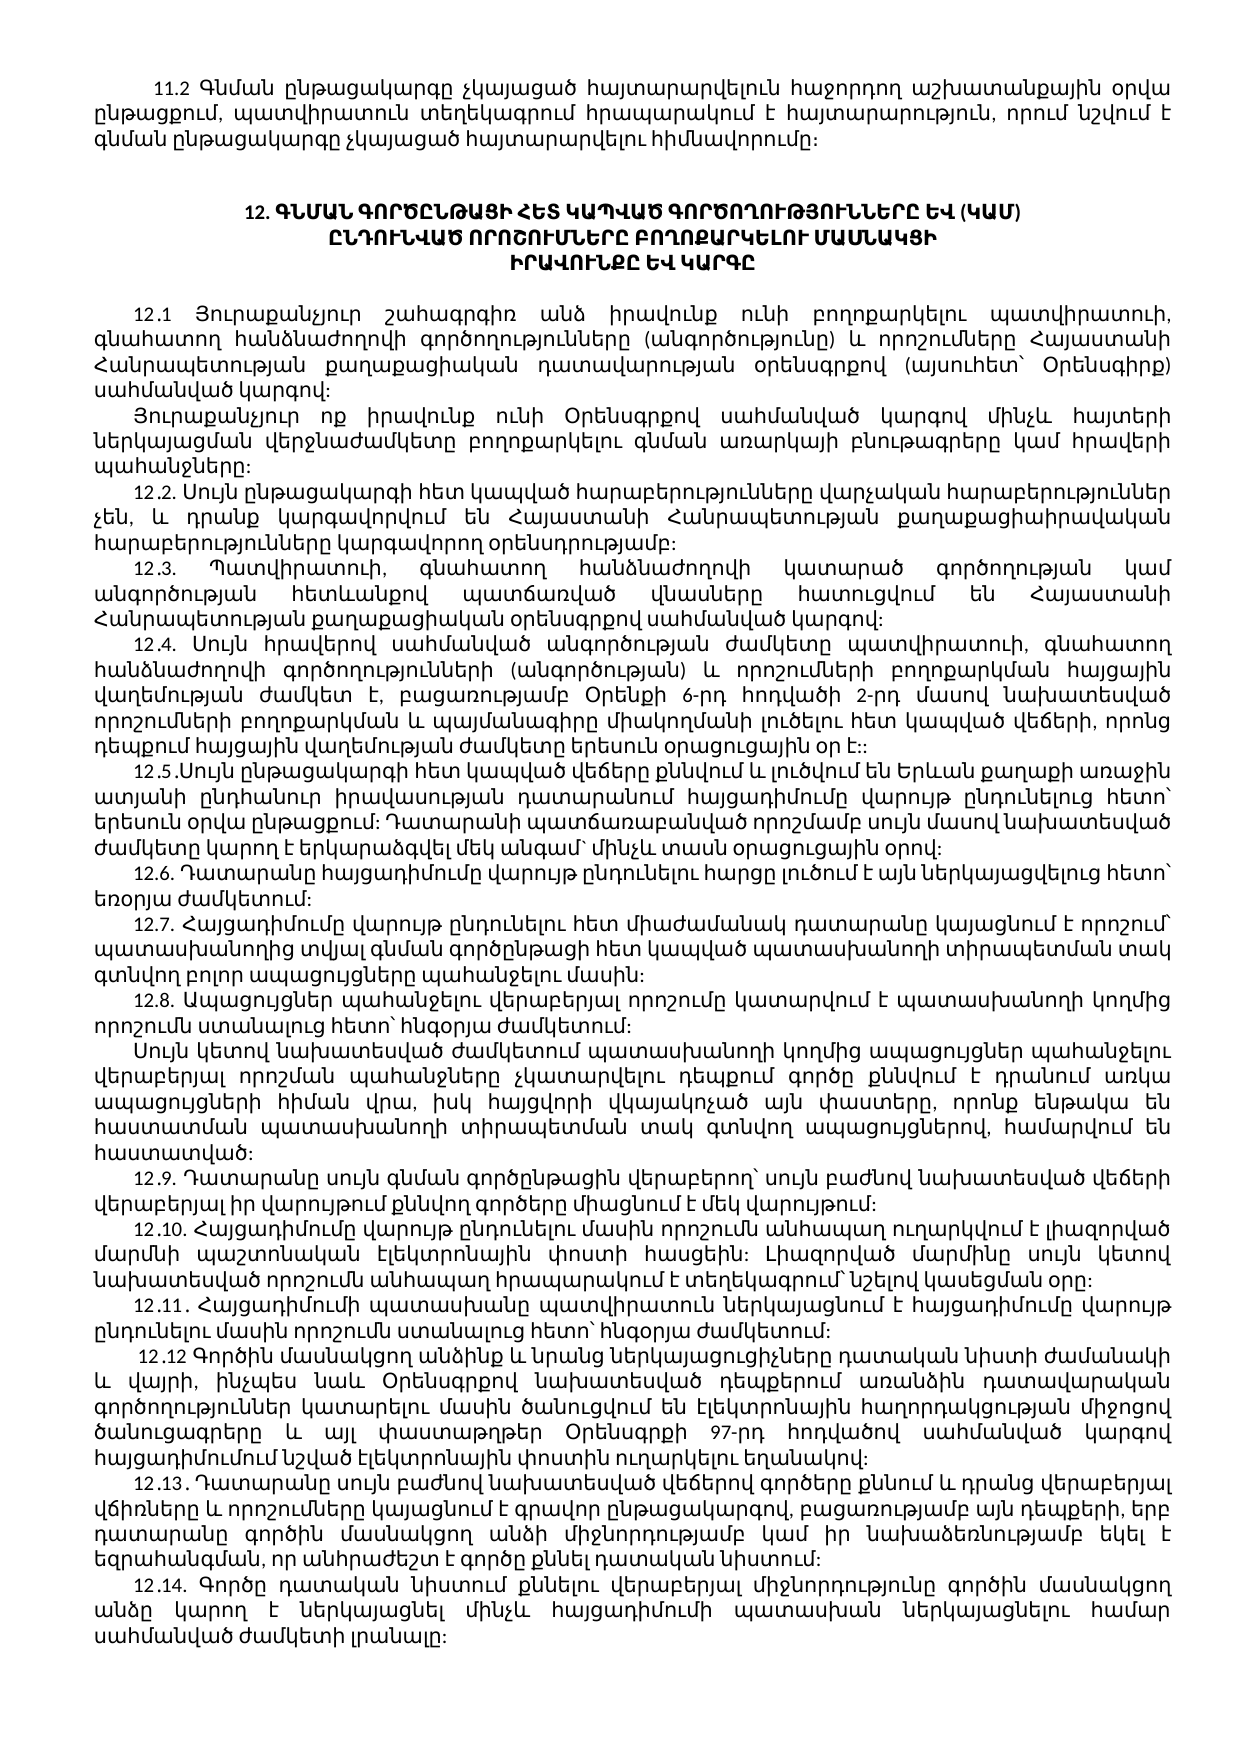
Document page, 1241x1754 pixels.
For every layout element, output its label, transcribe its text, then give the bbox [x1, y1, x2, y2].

text Յուրաքանչյուր ոք իրավունք ունի Օրենսգրքով սահմանված կարգով մինչև հայտերի ներկայացման վերջնաժամկետը բողոքարկելու գնման առարկայի բնութագրերը կամ հրավերի պահանջները: [94, 403, 1171, 479]
text 12.7. Հայցադիմումը վարույթ ընդունելու հետ միաժամանակ դատարանը կայացնում է որոշում՝ պատասխանողից տվյալ գնման գործընթացի հետ կապված պատասխանողի տիրապետման տակ գտնվող բոլոր ապացույցները պահանջելու մասին: [94, 911, 1171, 987]
text 12․1 Յուրաքանչյուր շահագրգիռ անձ իրավունք ունի բողոքարկելու պատվիրատուի, գնահատող հանձնաժողովի գործողությունները (անգործությունը) և որոշումները Հայաստանի Հանրապետության քաղաքացիական դատավարության օրենսգրքով (այսուհետ՝ Օրենսգիրք) սահմանված կարգով: [94, 301, 1171, 403]
text 12․11․ Հայցադիմումի պատասխանը պատվիրատուն ներկայացնում է հայցադիմումը վարույթ ընդունելու մասին որոշումն ստանալուց հետո՝ հնգօրյա ժամկետում: [94, 1292, 1171, 1343]
text 12․13․ Դատարանը սույն բաժնով նախատեսված վեճերով գործերը քննում և դրանց վերաբերյալ վճիռները և որոշումները կայացնում է գրավոր ընթացակարգով, բացառությամբ այն դեպքերի, երբ դատարանը գործին մասնակցող անձի միջնորդությամբ կամ իր նախաձեռնությամբ եկել է եզրահանգման, որ անհրաժեշտ է գործը քննել դատական նիստում: [94, 1470, 1171, 1572]
text 12.6. Դատարանը հայցադիմումը վարույթ ընդունելու հարցը լուծում է այն ներկայացվելուց հետո՝ եռօրյա ժամկետում: [94, 860, 1171, 911]
text ԻՐԱՎՈՒՆՔԸ ԵՎ ԿԱՐԳԸ [94, 250, 1171, 276]
text 12․10. Հայցադիմումը վարույթ ընդունելու մասին որոշումն անհապաղ ուղարկվում է լիազորված մարմնի պաշտոնական էլեկտրոնային փոստի հասցեին: Լիազորված մարմինը սույն կետով նախատեսված որոշումն անհապաղ հրապարակում է տեղեկագրում՝ նշելով կասեցման օրը: [94, 1216, 1171, 1292]
text 12․14. Գործը դատական նիստում քննելու վերաբերյալ միջնորդությունը գործին մասնակցող անձը կարող է ներկայացնել մինչև հայցադիմումի պատասխան ներկայացնելու համար սահմանված ժամկետի լրանալը: [94, 1572, 1171, 1648]
text 12․4. Սույն հրավերով սահմանված անգործության ժամկետը պատվիրատուի, գնահատող հանձնաժողովի գործողությունների (անգործության) և որոշումների բողոքարկման հայցային վաղեմության ժամկետ է, բացառությամբ Օրենքի 6-րդ հոդվածի 2-րդ մասով նախատեսված որոշումների բողոքարկման և պայմանագիրը միակողմանի լուծելու հետ կապված վեճերի, որոնց դեպքում հայցային վաղեմության ժամկետը երեսուն օրացուցային օր է:: [94, 632, 1171, 759]
text 12․2. Սույն ընթացակարգի հետ կապված հարաբերությունները վարչական հարաբերություններ չեն, և դրանք կարգավորվում են Հայաստանի Հանրապետության քաղաքացիաիրավական հարաբերությունները կարգավորող օրենսդրությամբ: [94, 479, 1171, 555]
text 12․3. Պատվիրատուի, գնահատող հանձնաժողովի կատարած գործողության կամ անգործության հետևանքով պատճառված վնասները հատուցվում են Հայաստանի Հանրապետության քաղաքացիական օրենսգրքով սահմանված կարգով: [94, 555, 1171, 632]
text ԸՆԴՈՒՆՎԱԾ ՈՐՈՇՈՒՄՆԵՐԸ ԲՈՂՈՔԱՐԿԵԼՈՒ ՄԱՍՆԱԿՑԻ [94, 225, 1171, 250]
text Սույն կետով նախատեսված ժամկետում պատասխանողի կողմից ապացույցներ պահանջելու վերաբերյալ որոշման պահանջները չկատարվելու դեպքում գործը քննվում է դրանում առկա ապացույցների հիման վրա, իսկ հայցվորի վկայակոչած այն փաստերը, որոնք ենթակա են հաստատման պատասխանողի տիրապետման տակ գտնվող ապացույցներով, համարվում են հաստատված: [94, 1038, 1171, 1165]
text 11.2 Գնման ընթացակարգը չկայացած հայտարարվելուն հաջորդող աշխատանքային օրվա ընթացքում, պատվիրատուն տեղեկագրում հրապարակում է հայտարարություն, որում նշվում է գնման ընթացակարգը չկայացած հայտարարվելու հիմնավորումը։ [94, 75, 1171, 151]
text 12․12 Գործին մասնակցող անձինք և նրանց ներկայացուցիչները դատական նիստի ժամանակի և վայրի, ինչպես նաև Օրենսգրքով նախատեսված դեպքերում առանձին դատավարական գործողություններ կատարելու մասին ծանուցվում են էլեկտրոնային հաղորդակցության միջոցով ծանուցագրերը և այլ փաստաթղթեր Օրենսգրքի 97-րդ հոդվածով սահմանված կարգով հայցադիմումում նշված էլեկտրոնային փոստին ուղարկելու եղանակով: [94, 1343, 1171, 1470]
text 12․9. Դատարանը սույն գնման գործընթացին վերաբերող՝ սույն բաժնով նախատեսված վեճերի վերաբերյալ իր վարույթում քննվող գործերը միացնում է մեկ վարույթում: [94, 1165, 1171, 1216]
text 12. ԳՆՄԱՆ ԳՈՐԾԸՆԹԱՑԻ ՀԵՏ ԿԱՊՎԱԾ ԳՈՐԾՈՂՈՒԹՅՈՒՆՆԵՐԸ ԵՎ (ԿԱՄ) [94, 199, 1171, 225]
text 12․5․Սույն ընթացակարգի հետ կապված վեճերը քննվում և լուծվում են Երևան քաղաքի առաջին ատյանի ընդհանուր իրավասության դատարանում հայցադիմումը վարույթ ընդունելուց հետո՝ երեսուն օրվա ընթացքում: Դատարանի պատճառաբանված որոշմամբ սույն մասով նախատեսված ժամկետը կարող է երկարաձգվել մեկ անգամ` մինչև տասն օրացուցային օրով: [94, 759, 1171, 860]
text 12.8. Ապացույցներ պահանջելու վերաբերյալ որոշումը կատարվում է պատասխանողի կողմից որոշումն ստանալուց հետո՝ հնգօրյա ժամկետում: [94, 987, 1171, 1038]
